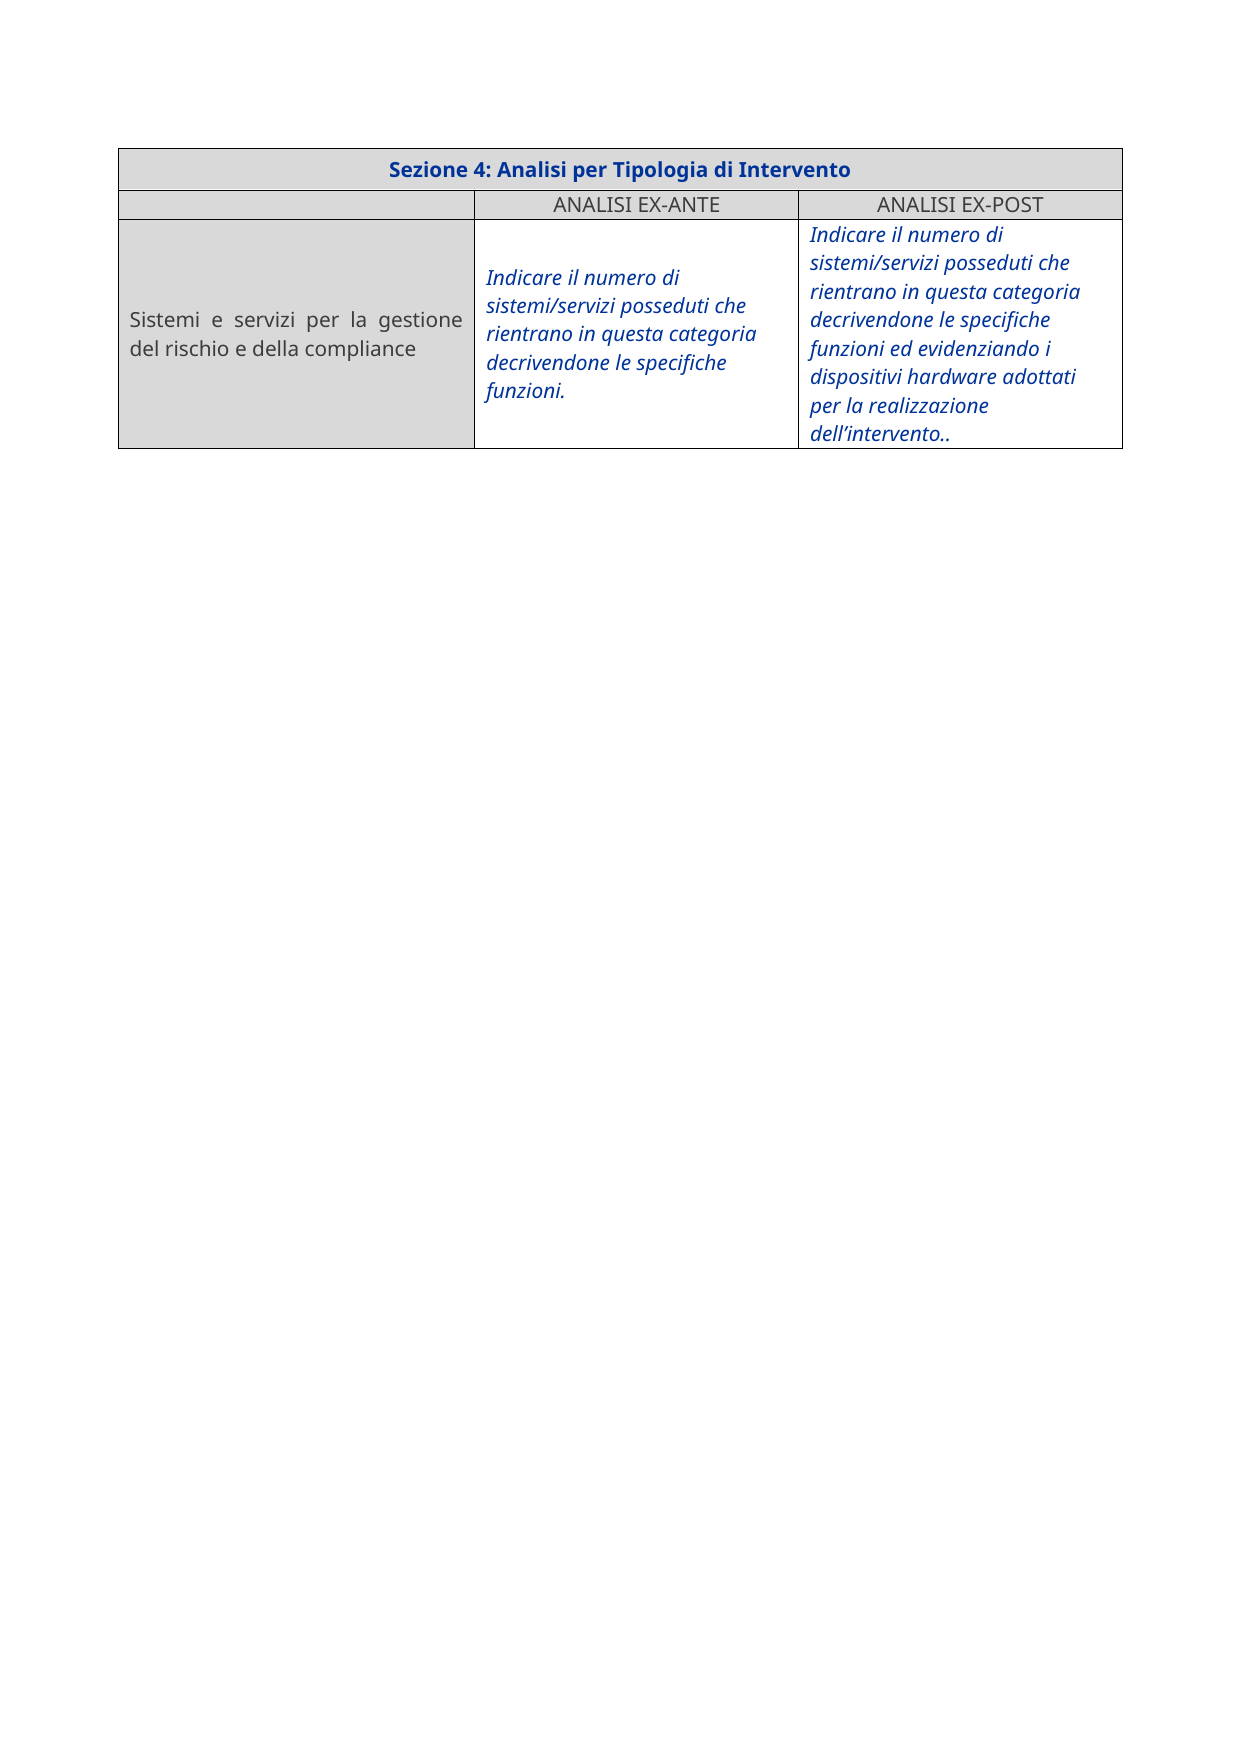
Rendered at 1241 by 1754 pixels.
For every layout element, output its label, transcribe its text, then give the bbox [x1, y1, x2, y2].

table_cell ANALISI EX-POST [799, 191, 1122, 219]
table_header Sezione 4: Analisi per Tipologia di Intervento [119, 149, 1122, 189]
table_cell Indicare il numero di sistemi/servizi posseduti che rientrano in questa categoria decrivendone le specifiche funzioni ed evidenziando i dispositivi hardware adottati per la realizzazione dell’intervento.. [799, 220, 1122, 448]
table_cell [119, 191, 474, 219]
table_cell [475, 220, 798, 448]
table_cell Sistemi e servizi per la gestione del rischio e della compliance [119, 220, 474, 448]
table_cell ANALISI EX-ANTE [475, 191, 798, 219]
